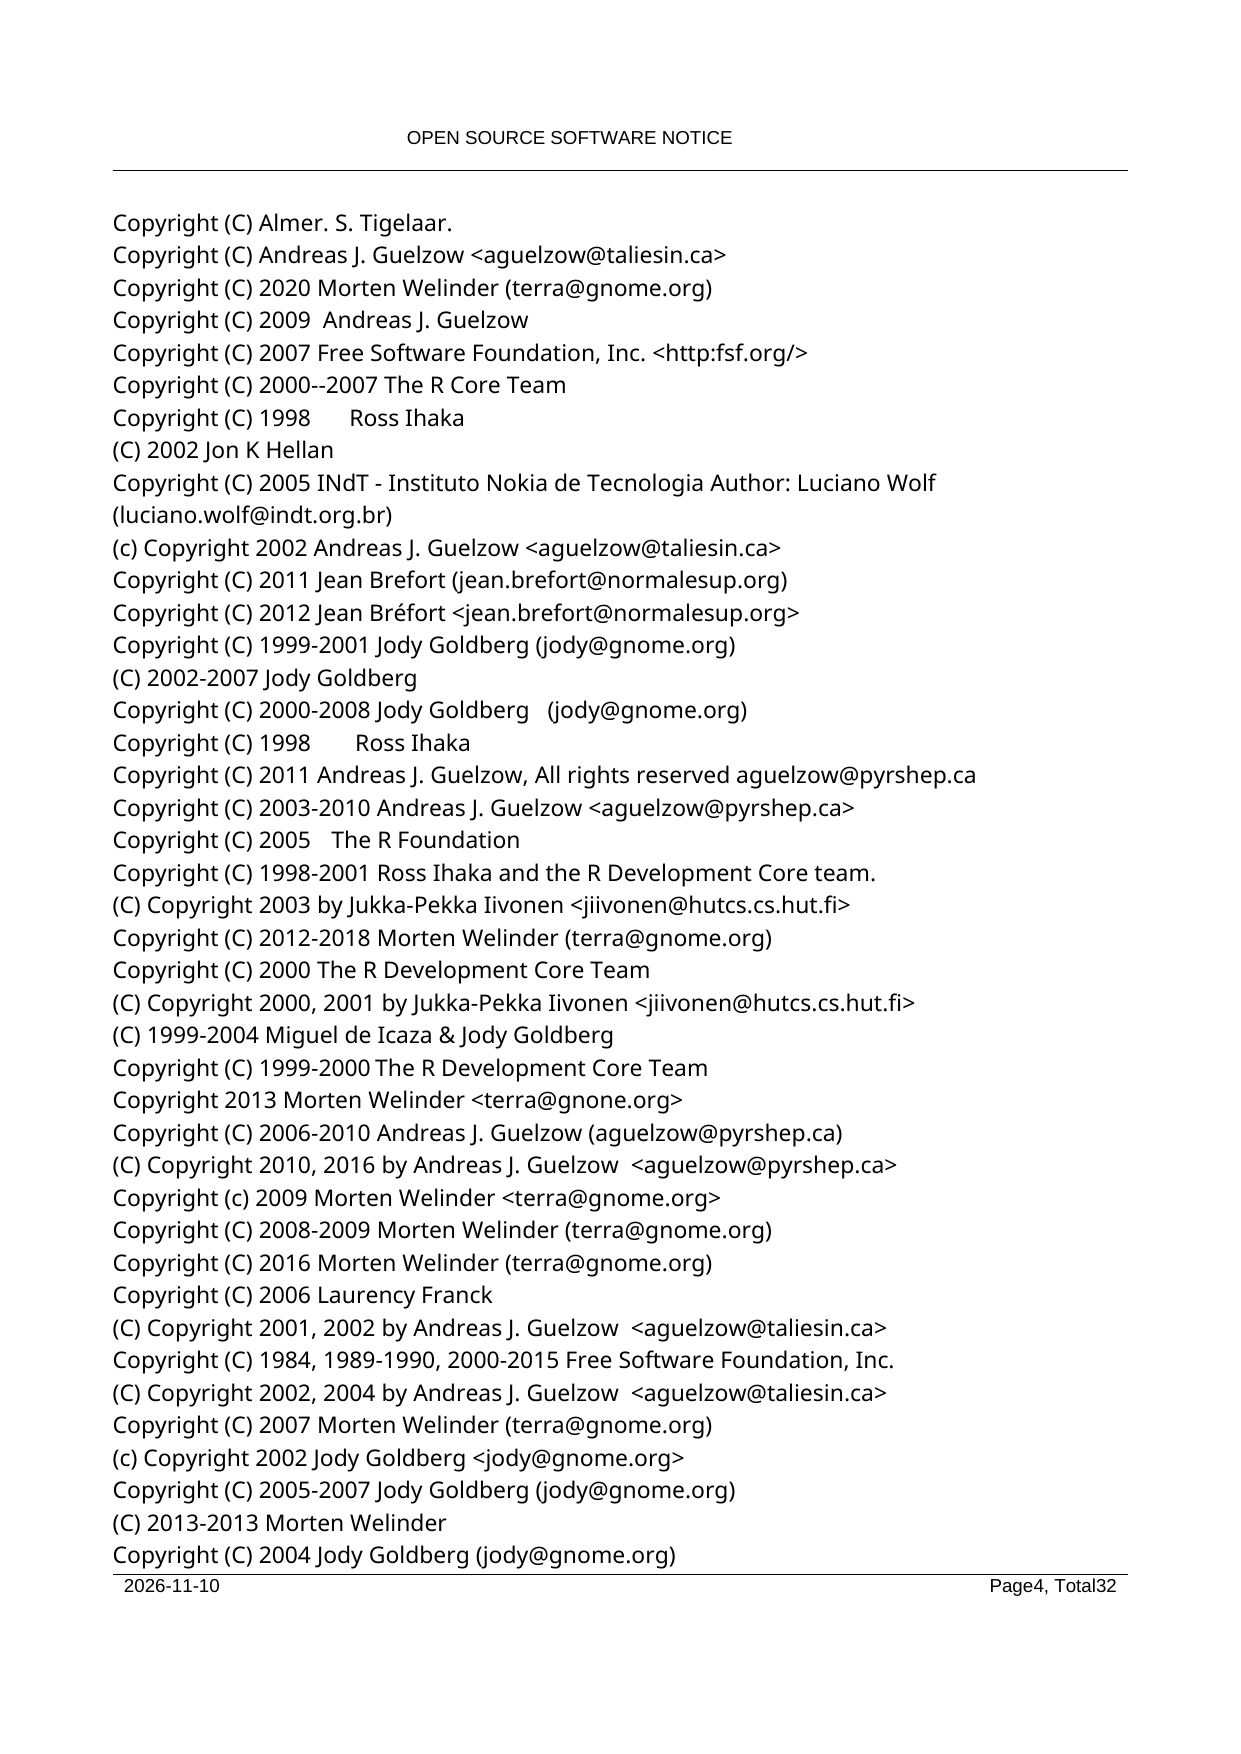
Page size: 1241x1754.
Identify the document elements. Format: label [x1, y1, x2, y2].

text [112, 206, 1128, 1571]
